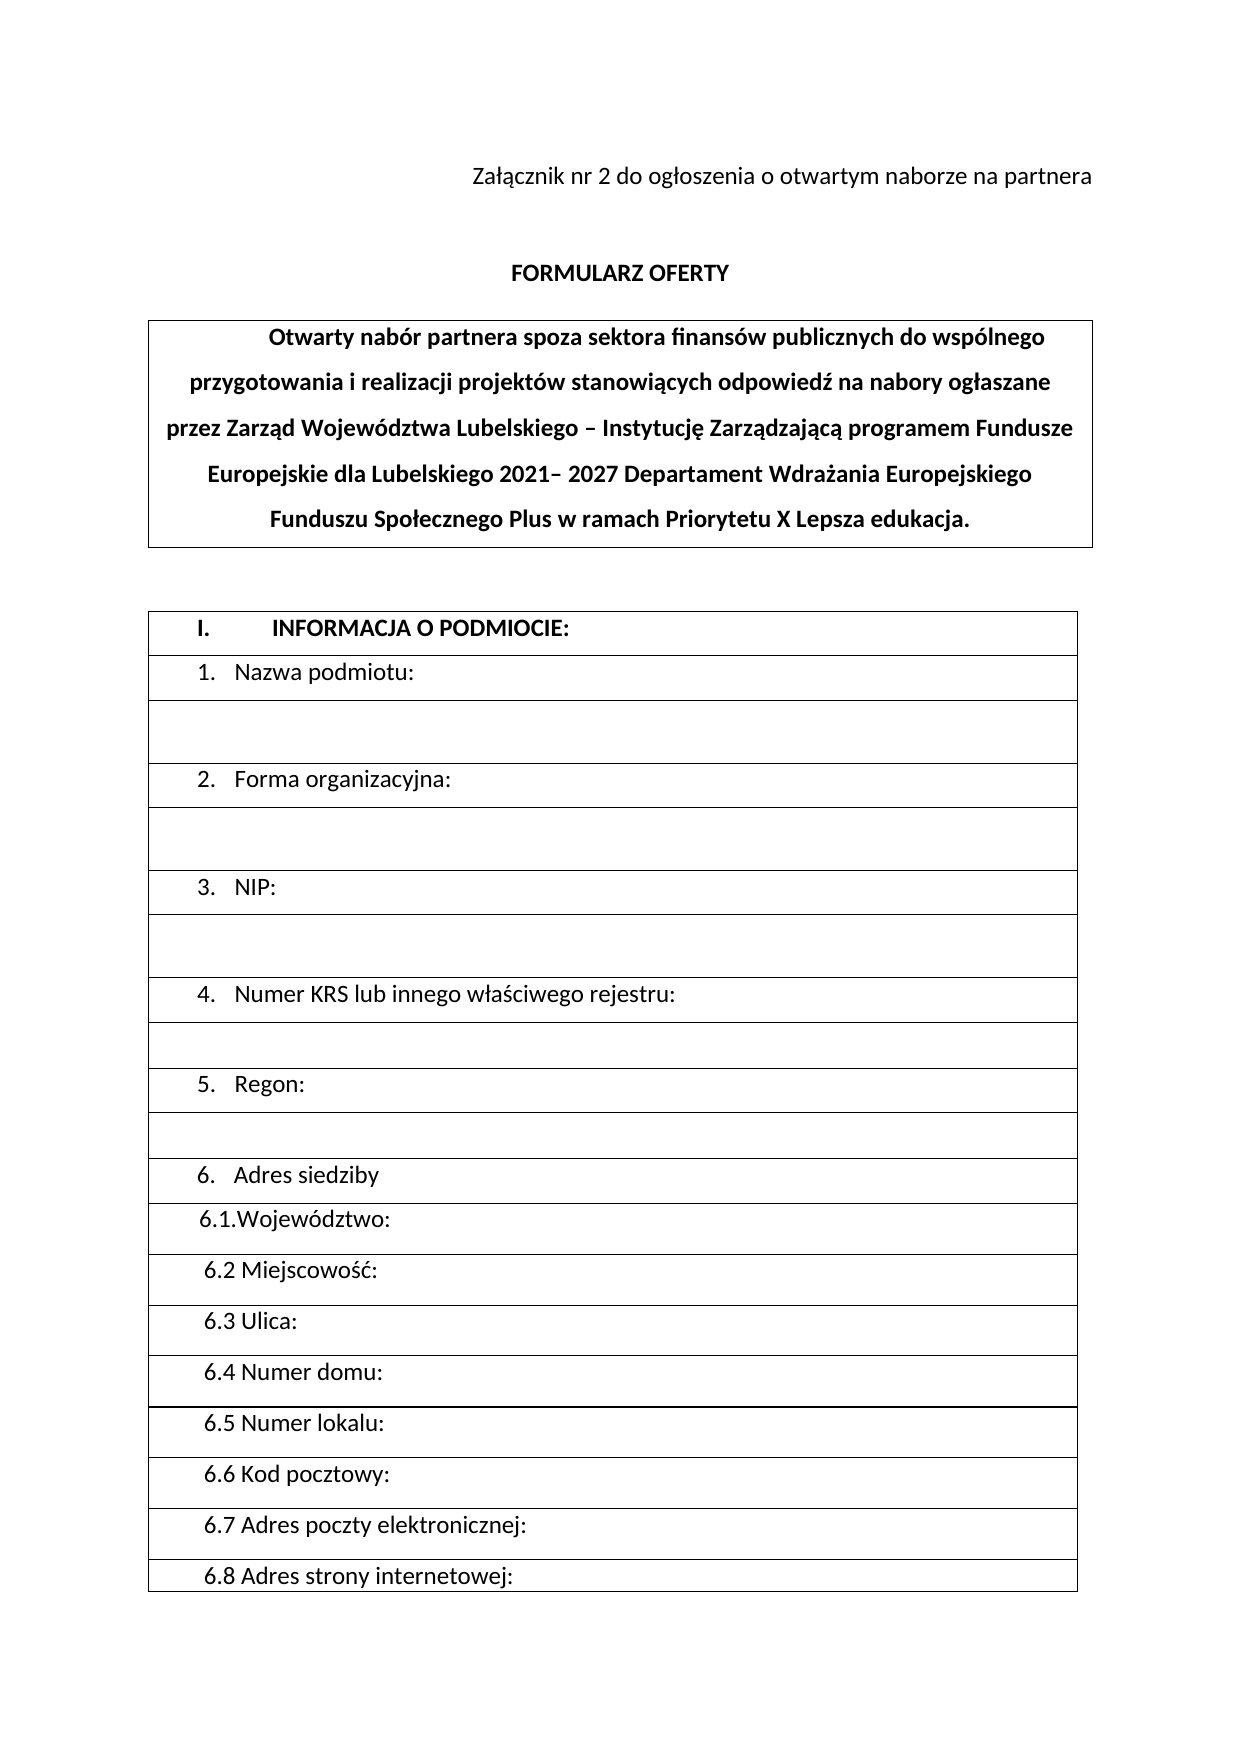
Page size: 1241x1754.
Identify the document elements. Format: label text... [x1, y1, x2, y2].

table_cell 6.3 Ulica: [149, 1306, 1077, 1355]
table_cell 6.1.Województwo: [149, 1204, 1077, 1253]
table_cell [149, 808, 1077, 870]
table_cell 6.6 Kod pocztowy: [149, 1458, 1077, 1508]
table_cell [149, 1113, 1077, 1158]
text FORMULARZ OFERTY [148, 257, 1093, 288]
table_cell NIP: [149, 871, 1077, 914]
table_header INFORMACJA O PODMIOCIE: [149, 612, 1077, 655]
table_cell [149, 701, 1077, 762]
table_cell Regon: [149, 1069, 1077, 1112]
text Załącznik nr 2 do ogłoszenia o otwartym naborze na partnera [148, 160, 1093, 191]
table_cell 6.2 Miejscowość: [149, 1255, 1077, 1304]
table_cell [149, 915, 1077, 977]
table_cell 6.7 Adres poczty elektronicznej: [149, 1509, 1077, 1559]
table_cell 6.5 Numer lokalu: [149, 1408, 1077, 1457]
table_cell [149, 1023, 1077, 1067]
table_cell Nazwa podmiotu: [149, 656, 1077, 700]
table_cell Forma organizacyjna: [149, 764, 1077, 807]
table_cell 6.4 Numer domu: [149, 1356, 1077, 1406]
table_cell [149, 1560, 1077, 1591]
table_cell Adres siedziby [149, 1159, 1077, 1203]
table_cell Numer KRS lub innego właściwego rejestru: [149, 978, 1077, 1022]
table_header Otwarty nabór partnera spoza sektora finansów publicznych do wspólnego przygotowania i realizacji projektów stanowiących odpowiedź na nabory ogłaszane przez Zarząd Województwa Lubelskiego – Instytucję Zarządzającą programem Fundusze Europejskie dla Lubelskiego 2021– 2027 Departament Wdrażania Europejskiego Funduszu Społecznego Plus w ramach Priorytetu X Lepsza edukacja. [149, 321, 1092, 547]
